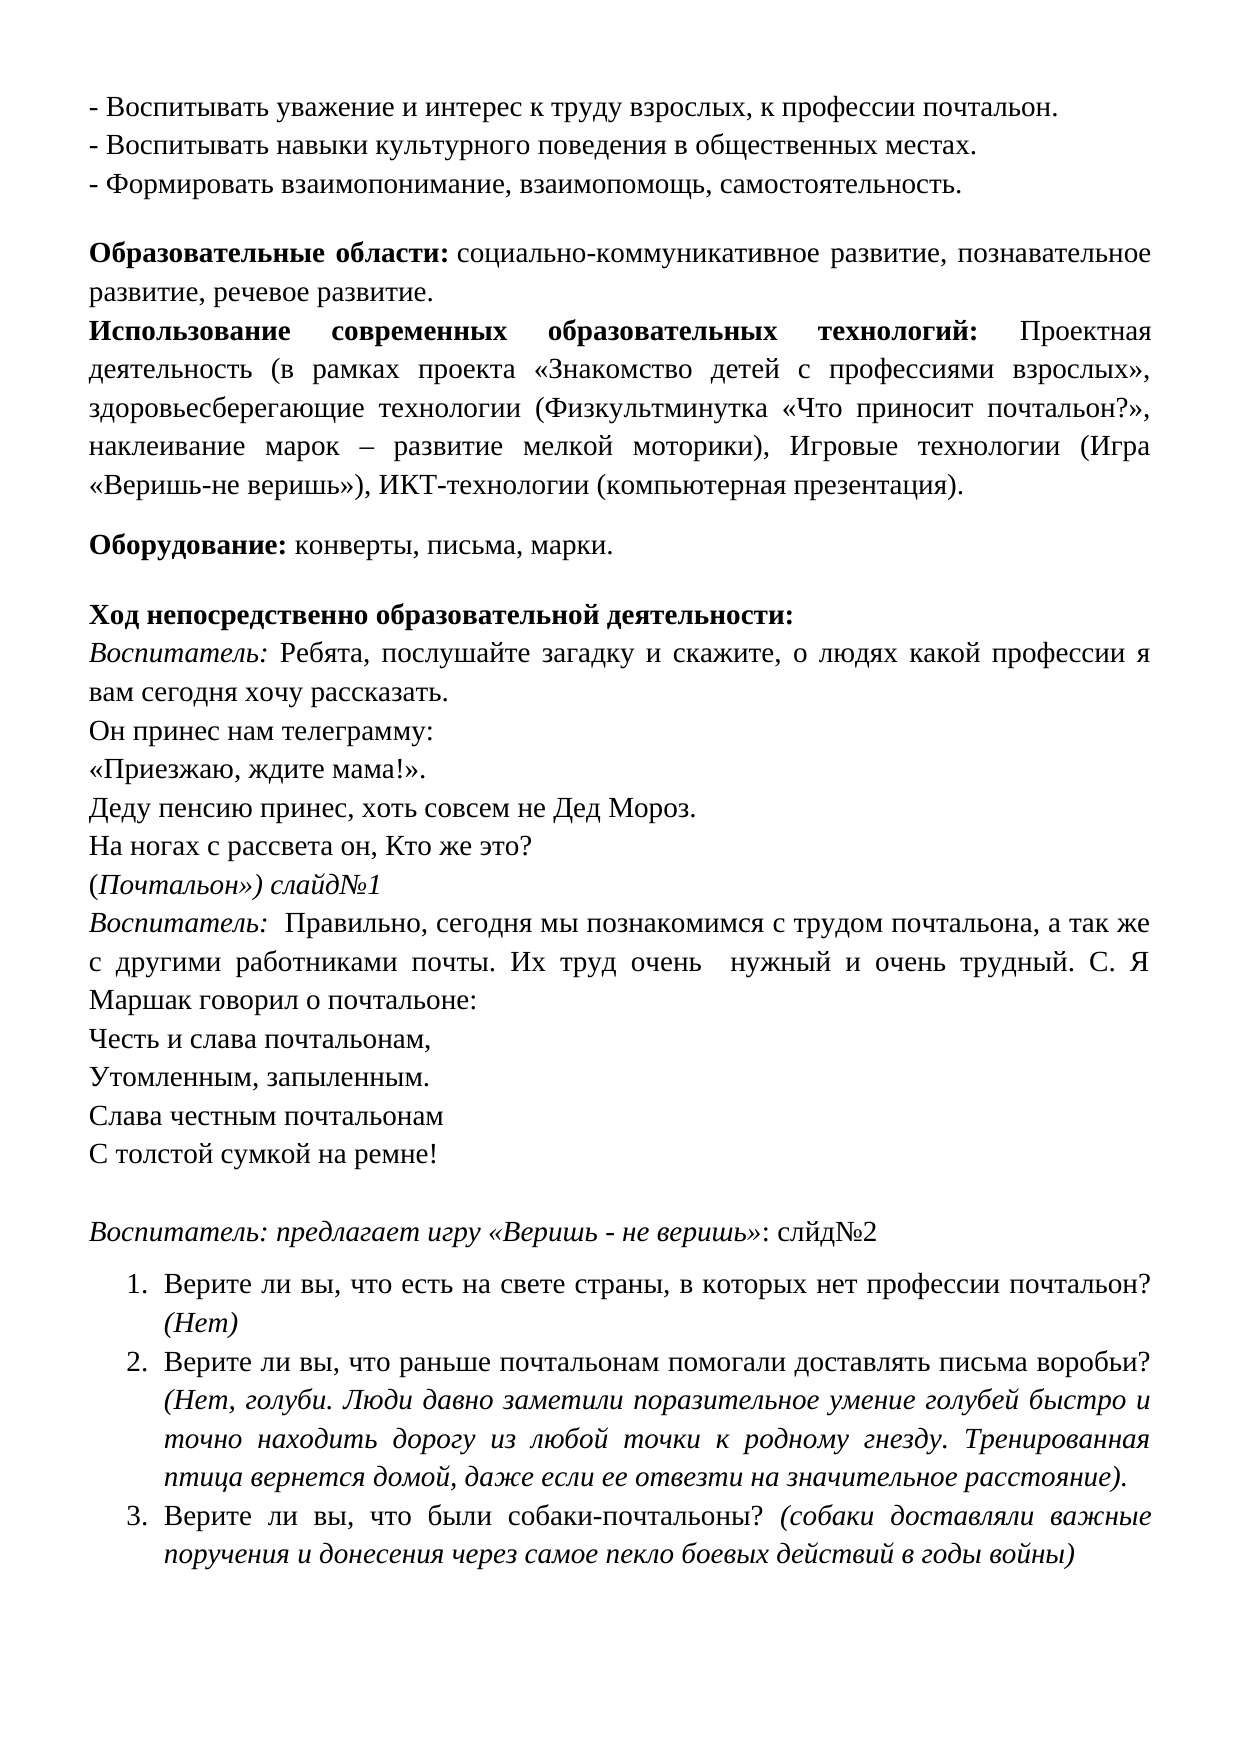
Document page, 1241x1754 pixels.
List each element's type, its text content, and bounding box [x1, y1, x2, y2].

text Оборудование: конверты, письма, марки. [89, 527, 1152, 593]
text Деду пенсию принес, хоть совсем не Дед Мороз. [89, 790, 1152, 823]
list Верите ли вы, что раньше почтальонам помогали доставлять письма воробьи? (Нет, голуби. Люди давно заметили поразительное умение голубей быстро и точно находить дорогу из любой точки к родному гнезду. Тренированная птица вернется домой, даже если ее отвезти на значительное расстояние). [126, 1344, 1152, 1493]
text Он принес нам телеграмму: [89, 713, 1152, 746]
text «Приезжаю, ждите мама!». [89, 751, 1152, 785]
text С толстой сумкой на ремне! [89, 1137, 1152, 1170]
text Ход непосредственно образовательной деятельности: [89, 597, 1152, 631]
list Верите ли вы, что были собаки-почтальоны? (собаки доставляли важные поручения и донесения через самое пекло боевых действий в годы войны) [126, 1498, 1152, 1570]
text Образовательные области: социально-коммуникативное развитие, познавательное развитие, речевое развитие. [89, 269, 1152, 308]
text Честь и слава почтальонам, [89, 1021, 1152, 1054]
text На ногах с рассвета он, Кто же это? [89, 828, 1152, 862]
list Верите ли вы, что есть на свете страны, в которых нет профессии почтальон? (Нет) [126, 1267, 1152, 1339]
text Воспитатель: Правильно, сегодня мы познакомимся с трудом почтальона, а так же с другими работниками почты. Их труд очень нужный и очень трудный. С. Я Маршак говорил о почтальоне: [89, 905, 1152, 1016]
text - Воспитывать навыки культурного поведения в общественных местах. [89, 127, 1152, 161]
text (Почтальон») слайд№1 [89, 867, 1152, 900]
text Воспитатель: Ребята, послушайте загадку и скажите, о людях какой профессии я вам сегодня хочу рассказать. [89, 636, 1152, 708]
text Слава честным почтальонам [89, 1098, 1152, 1132]
text Утомленным, запыленным. [89, 1059, 1152, 1093]
text Воспитатель: предлагает игру «Веришь - не веришь»: слйд№2 [89, 1214, 1152, 1247]
text - Формировать взаимопонимание, взаимопомощь, самостоятельность. [89, 166, 1152, 231]
text - Воспитывать уважение и интерес к труду взрослых, к профессии почтальон. [89, 89, 1152, 122]
text Использование современных образовательных технологий: Проектная деятельность (в рамках проекта «Знакомство детей с профессиями взрослых», здоровьесберегающие технологии (Физкультминутка «Что приносит почтальон?», наклеивание марок – развитие мелкой моторики), Игровые технологии (Игра «Веришь-не веришь»), ИКТ-технологии (компьютерная презентация). [89, 313, 1152, 500]
